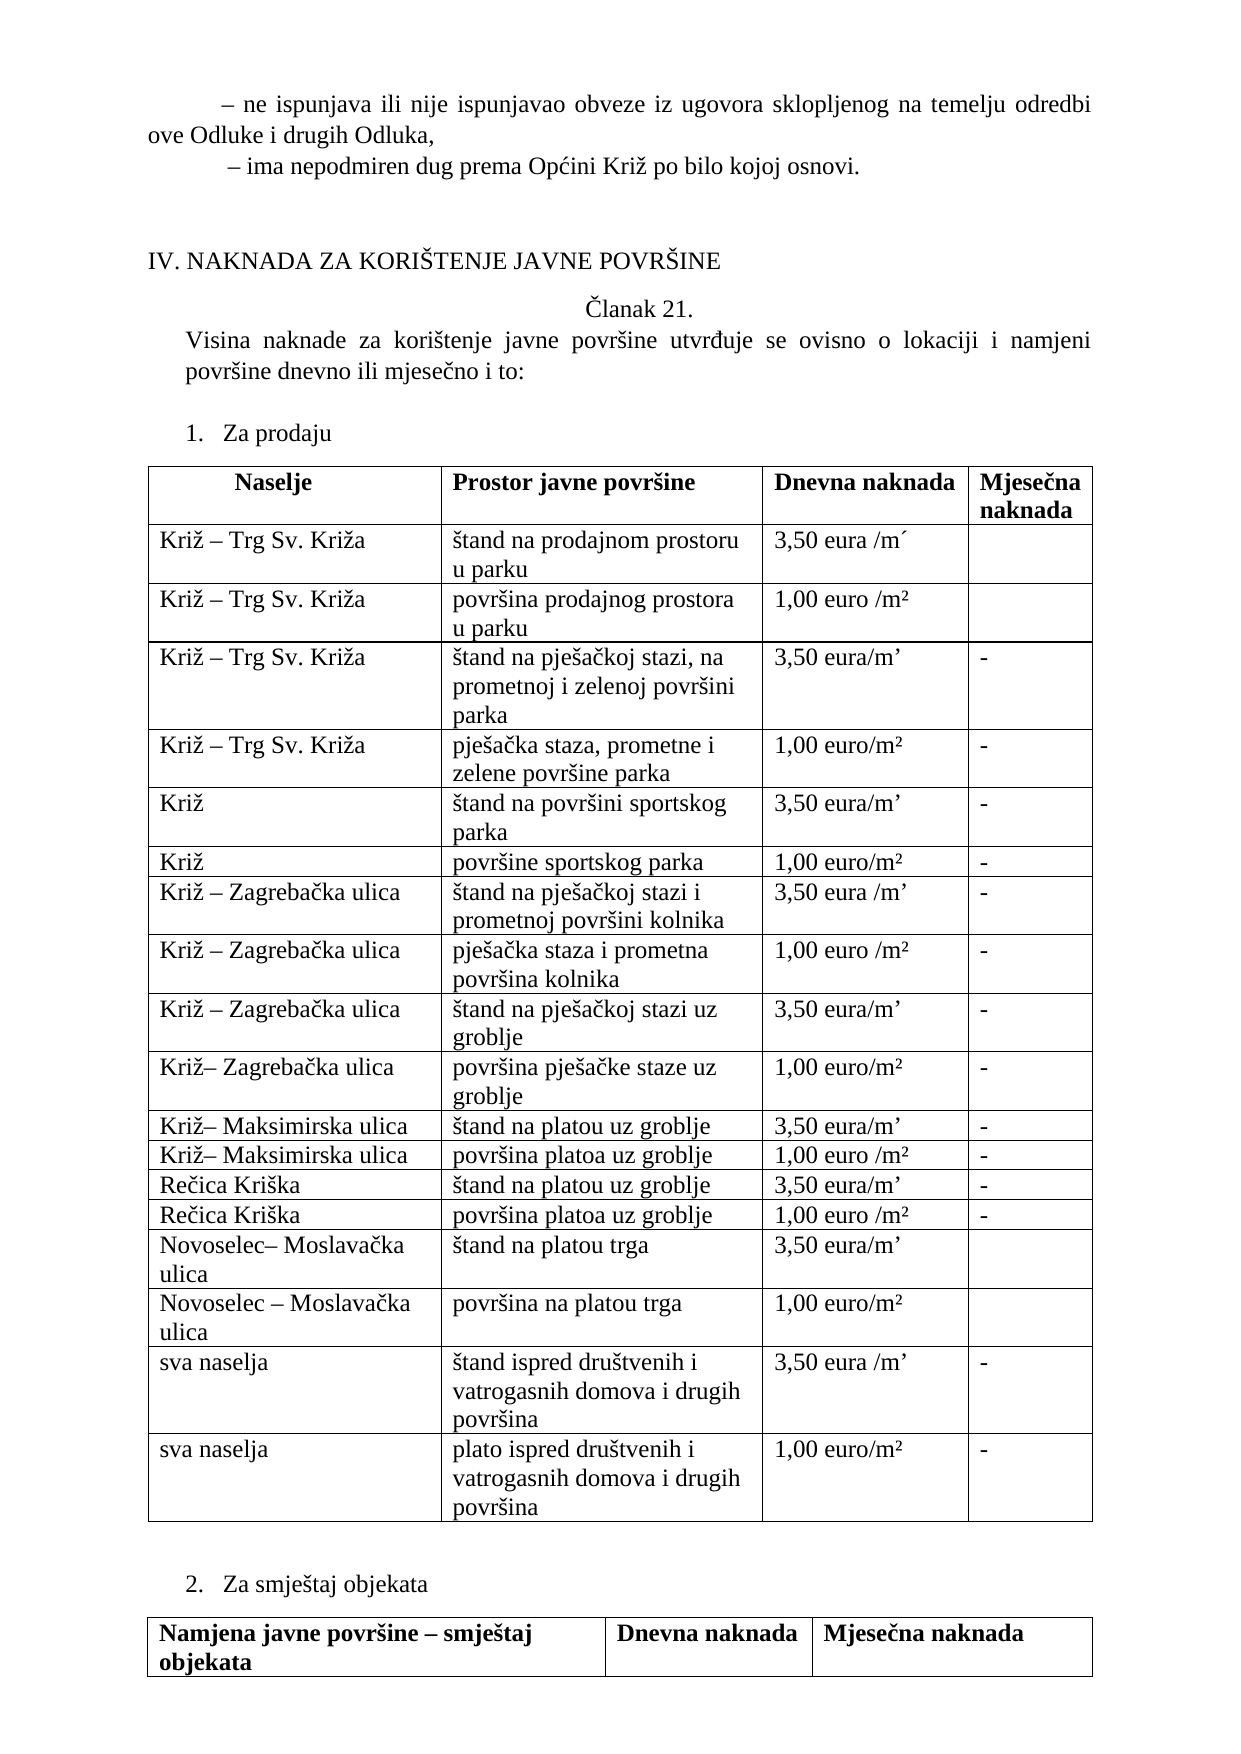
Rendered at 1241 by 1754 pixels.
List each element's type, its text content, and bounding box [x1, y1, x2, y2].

table_cell - [969, 643, 1092, 729]
table_cell 1,00 euro/m² [763, 1052, 968, 1110]
list Za prodaju [185, 418, 1093, 447]
table_cell Križ [149, 847, 441, 876]
table_cell površina platoa uz groblje [442, 1200, 762, 1229]
table_cell - [969, 1200, 1092, 1229]
table_cell Križ – Trg Sv. Križa [149, 525, 441, 583]
table_cell štand na platou uz groblje [442, 1111, 762, 1139]
table_cell Križ– Zagrebačka ulica [149, 1052, 441, 1110]
table_cell - [969, 788, 1092, 846]
text Visina naknade za korištenje javne površine utvrđuje se ovisno o lokaciji i namjeni površine dnevno ili mjesečno i to: [185, 325, 1093, 385]
table_cell - [969, 847, 1092, 876]
table_cell 1,00 euro/m² [763, 1289, 968, 1346]
table_cell 1,00 euro/m² [763, 730, 968, 787]
table_cell plato ispred društvenih i vatrogasnih domova i drugih površina [442, 1434, 762, 1521]
table_header Mjesečna naknada [813, 1618, 1092, 1676]
table_cell Križ– Maksimirska ulica [149, 1111, 441, 1139]
table_cell Križ– Maksimirska ulica [149, 1141, 441, 1169]
table_cell 3,50 eura /m’ [763, 1347, 968, 1433]
table_cell - [969, 935, 1092, 993]
table_cell štand na pješačkoj stazi i prometnoj površini kolnika [442, 877, 762, 934]
table_cell Križ – Zagrebačka ulica [149, 877, 441, 934]
table_cell pješačka staza, prometne i zelene površine parka [442, 730, 762, 787]
table_cell 3,50 eura/m’ [763, 994, 968, 1051]
table_cell 1,00 euro /m² [763, 1141, 968, 1169]
table_cell 1,00 euro/m² [763, 847, 968, 876]
table_header Dnevna naknada [763, 467, 968, 524]
table_cell pješačka staza i prometna površina kolnika [442, 935, 762, 993]
table_cell - [969, 877, 1092, 934]
table_cell 1,00 euro /m² [763, 935, 968, 993]
table_cell štand na platou uz groblje [442, 1170, 762, 1199]
table_cell površine sportskog parka [442, 847, 762, 876]
table_cell sva naselja [149, 1434, 441, 1521]
table_cell Rečica Kriška [149, 1200, 441, 1229]
table_header Dnevna naknada [606, 1618, 812, 1676]
table_cell 3,50 eura /m’ [763, 877, 968, 934]
table_header Mjesečna naknada [969, 467, 1092, 524]
table_cell štand na pješačkoj stazi uz groblje [442, 994, 762, 1051]
table_header Namjena javne površine – smještaj objekata [148, 1618, 605, 1676]
table_cell Rečica Kriška [149, 1170, 441, 1199]
table_cell - [969, 1347, 1092, 1433]
table_cell - [969, 1141, 1092, 1169]
table_cell - [969, 1052, 1092, 1110]
table_cell Križ – Trg Sv. Križa [149, 584, 441, 641]
table_cell Križ [149, 788, 441, 846]
table_cell [969, 1289, 1092, 1346]
table_cell [969, 1230, 1092, 1287]
table_cell sva naselja [149, 1347, 441, 1433]
table_cell štand na pješačkoj stazi, na prometnoj i zelenoj površini parka [442, 643, 762, 729]
table_cell 3,50 eura /m´ [763, 525, 968, 583]
table_cell - [969, 994, 1092, 1051]
text Članak 21. [185, 294, 1093, 323]
table_cell 3,50 eura/m’ [763, 643, 968, 729]
table_cell Križ – Trg Sv. Križa [149, 730, 441, 787]
table_cell štand ispred društvenih i vatrogasnih domova i drugih površina [442, 1347, 762, 1433]
table_cell površina pješačke staze uz groblje [442, 1052, 762, 1110]
table_cell Novoselec– Moslavačka ulica [149, 1230, 441, 1287]
table_cell 1,00 euro /m² [763, 1200, 968, 1229]
table_header Naselje [149, 467, 441, 524]
table_cell - [969, 1434, 1092, 1521]
table_cell 1,00 euro/m² [763, 1434, 968, 1521]
table_cell Križ – Zagrebačka ulica [149, 994, 441, 1051]
text IV. NAKNADA ZA KORIŠTENJE JAVNE POVRŠINE [148, 246, 1093, 275]
table_cell Križ – Trg Sv. Križa [149, 643, 441, 729]
table_cell površina prodajnog prostora u parku [442, 584, 762, 641]
table_cell štand na platou trga [442, 1230, 762, 1287]
table_cell Križ – Zagrebačka ulica [149, 935, 441, 993]
table_cell štand na površini sportskog parka [442, 788, 762, 846]
table_cell - [969, 730, 1092, 787]
table_cell Novoselec – Moslavačka ulica [149, 1289, 441, 1346]
text – ne ispunjava ili nije ispunjavao obveze iz ugovora sklopljenog na temelju odredbi ove Odluke i drugih Odluka, [148, 89, 1093, 148]
table_cell 3,50 eura/m’ [763, 1170, 968, 1199]
table_cell 1,00 euro /m² [763, 584, 968, 641]
table_cell 3,50 eura/m’ [763, 1111, 968, 1139]
table_cell površina platoa uz groblje [442, 1141, 762, 1169]
table_cell 3,50 eura/m’ [763, 1230, 968, 1287]
table_cell 3,50 eura/m’ [763, 788, 968, 846]
table_cell - [969, 1111, 1092, 1139]
table_cell [969, 525, 1092, 583]
table_cell - [969, 1170, 1092, 1199]
table_header Prostor javne površine [442, 467, 762, 524]
list Za smještaj objekata [185, 1569, 1093, 1598]
table_cell [969, 584, 1092, 641]
table_cell štand na prodajnom prostoru u parku [442, 525, 762, 583]
text – ima nepodmiren dug prema Općini Križ po bilo kojoj osnovi. [148, 151, 1093, 179]
table_cell površina na platou trga [442, 1289, 762, 1346]
